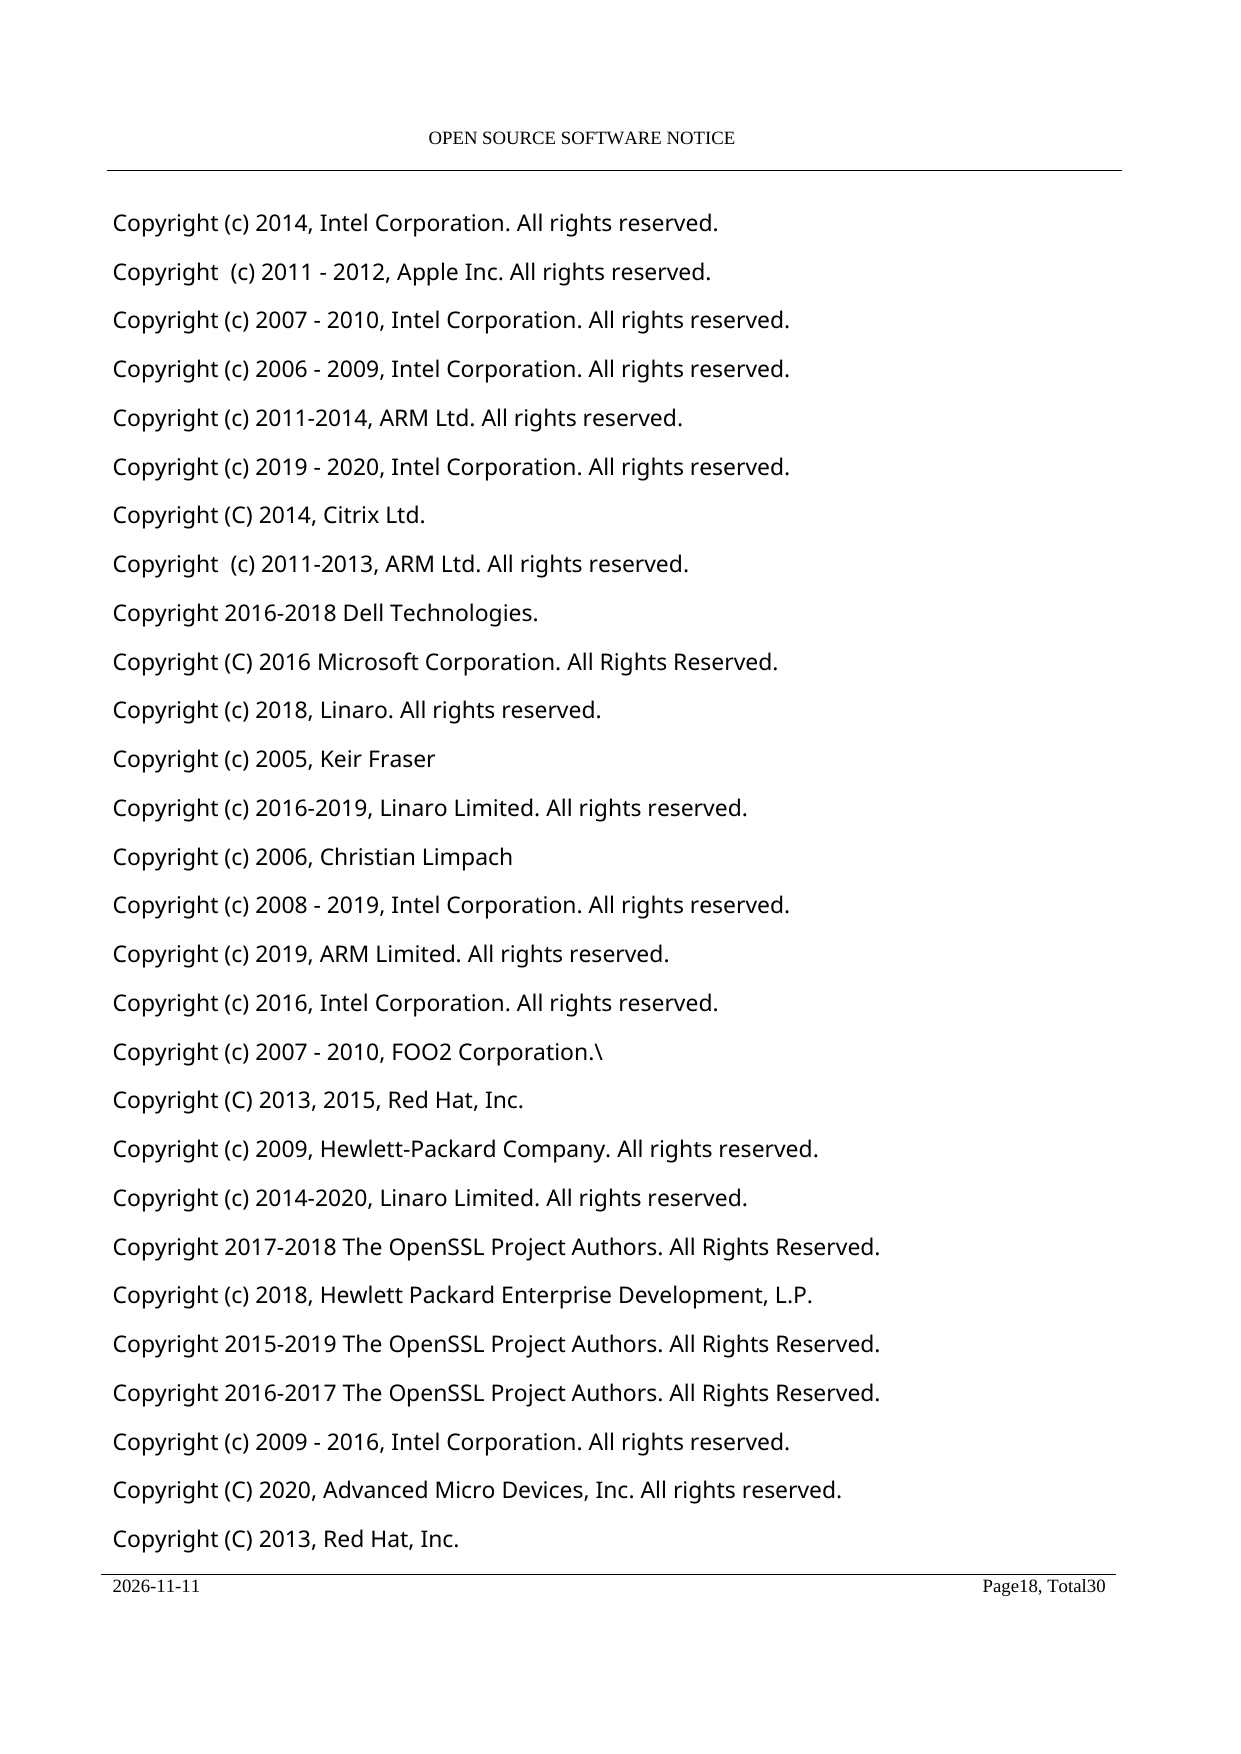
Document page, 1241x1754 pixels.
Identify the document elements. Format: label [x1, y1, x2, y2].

text [112, 206, 1128, 1555]
